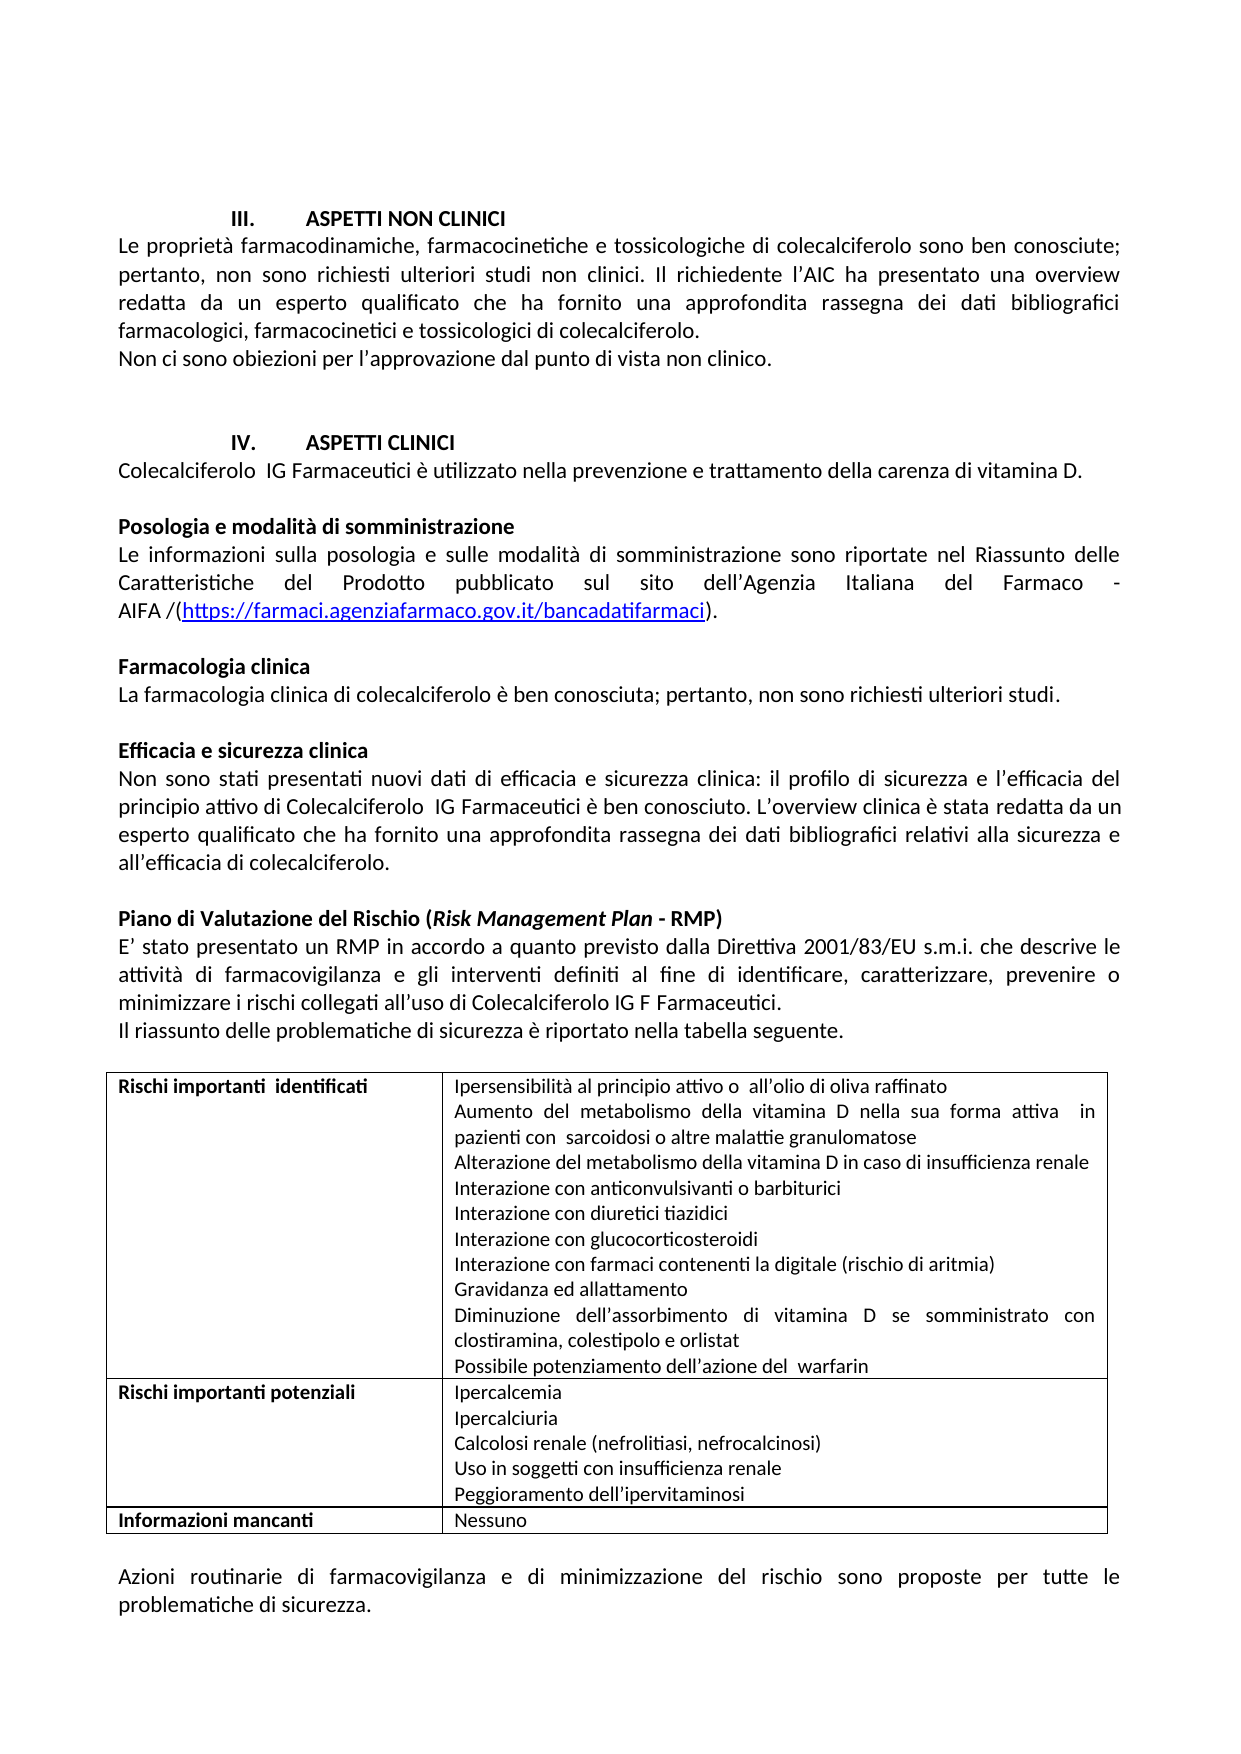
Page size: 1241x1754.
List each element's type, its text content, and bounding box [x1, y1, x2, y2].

list E’ stato presentato un RMP in accordo a quanto previsto dalla Direttiva 2001/83/EU s.m.i. che descrive le attività di farmacovigilanza e gli interventi definiti al fine di identificare, caratterizzare, prevenire o minimizzare i rischi collegati all’uso di Colecalciferolo IG F Farmaceutici. [118, 932, 1122, 1016]
text La farmacologia clinica di colecalciferolo è ben conosciuta; pertanto, non sono richiesti ulteriori studi. [118, 680, 1122, 708]
text Non ci sono obiezioni per l’approvazione dal punto di vista non clinico. [118, 344, 1122, 372]
text Le proprietà farmacodinamiche, farmacocinetiche e tossicologiche di colecalciferolo sono ben conosciute; pertanto, non sono richiesti ulteriori studi non clinici. Il richiedente l’AIC ha presentato una overview redatta da un esperto qualificato che ha fornito una approfondita rassegna dei dati bibliografici farmacologici, farmacocinetici e tossicologici di colecalciferolo. [118, 232, 1122, 344]
list ASPETTI NON CLINICI [231, 204, 1122, 232]
list Piano di Valutazione del Rischio (Risk Management Plan - RMP) [118, 904, 1122, 932]
text Farmacologia clinica [118, 652, 1121, 680]
table_header Ipersensibilità al principio attivo o all’olio di oliva raffinato Aumento del metabolismo della vitamina D nella sua forma attiva in pazienti con sarcoidosi o altre malattie granulomatose Alterazione del metabolismo della vitamina D in caso di insufficienza renale Interazione con anticonvulsivanti o barbiturici Interazione con diuretici tiazidici Interazione con glucocorticosteroidi Interazione con farmaci contenenti la digitale (rischio di aritmia) Gravidanza ed allattamento Diminuzione dell’assorbimento di vitamina D se somministrato con clostiramina, colestipolo e orlistat Possibile potenziamento dell’azione del warfarin [443, 1073, 1107, 1378]
list Il riassunto delle problematiche di sicurezza è riportato nella tabella seguente. [118, 1016, 1122, 1044]
text Posologia e modalità di somministrazione [118, 512, 1121, 540]
table_cell Informazioni mancanti [107, 1508, 442, 1533]
text Non sono stati presentati nuovi dati di efficacia e sicurezza clinica: il profilo di sicurezza e l’efficacia del principio attivo di Colecalciferolo IG Farmaceutici è ben conosciuto. L’overview clinica è stata redatta da un esperto qualificato che ha fornito una approfondita rassegna dei dati bibliografici relativi alla sicurezza e all’efficacia di colecalciferolo. [118, 764, 1122, 876]
list Azioni routinarie di farmacovigilanza e di minimizzazione del rischio sono proposte per tutte le problematiche di sicurezza. [118, 1562, 1122, 1618]
table_cell Nessuno [443, 1508, 1107, 1533]
text Colecalciferolo IG Farmaceutici è utilizzato nella prevenzione e trattamento della carenza di vitamina D. [118, 456, 1122, 484]
table_cell Ipercalcemia Ipercalciuria Calcolosi renale (nefrolitiasi, nefrocalcinosi) Uso in soggetti con insufficienza renale Peggioramento dell’ipervitaminosi [443, 1379, 1107, 1506]
table_header Rischi importanti identificati [107, 1073, 442, 1378]
text Le informazioni sulla posologia e sulle modalità di somministrazione sono riportate nel Riassunto delle Caratteristiche del Prodotto pubblicato sul sito dell’Agenzia Italiana del Farmaco - AIFA /(https://farmaci.agenziafarmaco.gov.it/bancadatifarmaci). [118, 540, 1121, 624]
list ASPETTI CLINICI [231, 428, 1122, 456]
text Efficacia e sicurezza clinica [118, 736, 1122, 764]
table_cell Rischi importanti potenziali [107, 1379, 442, 1506]
